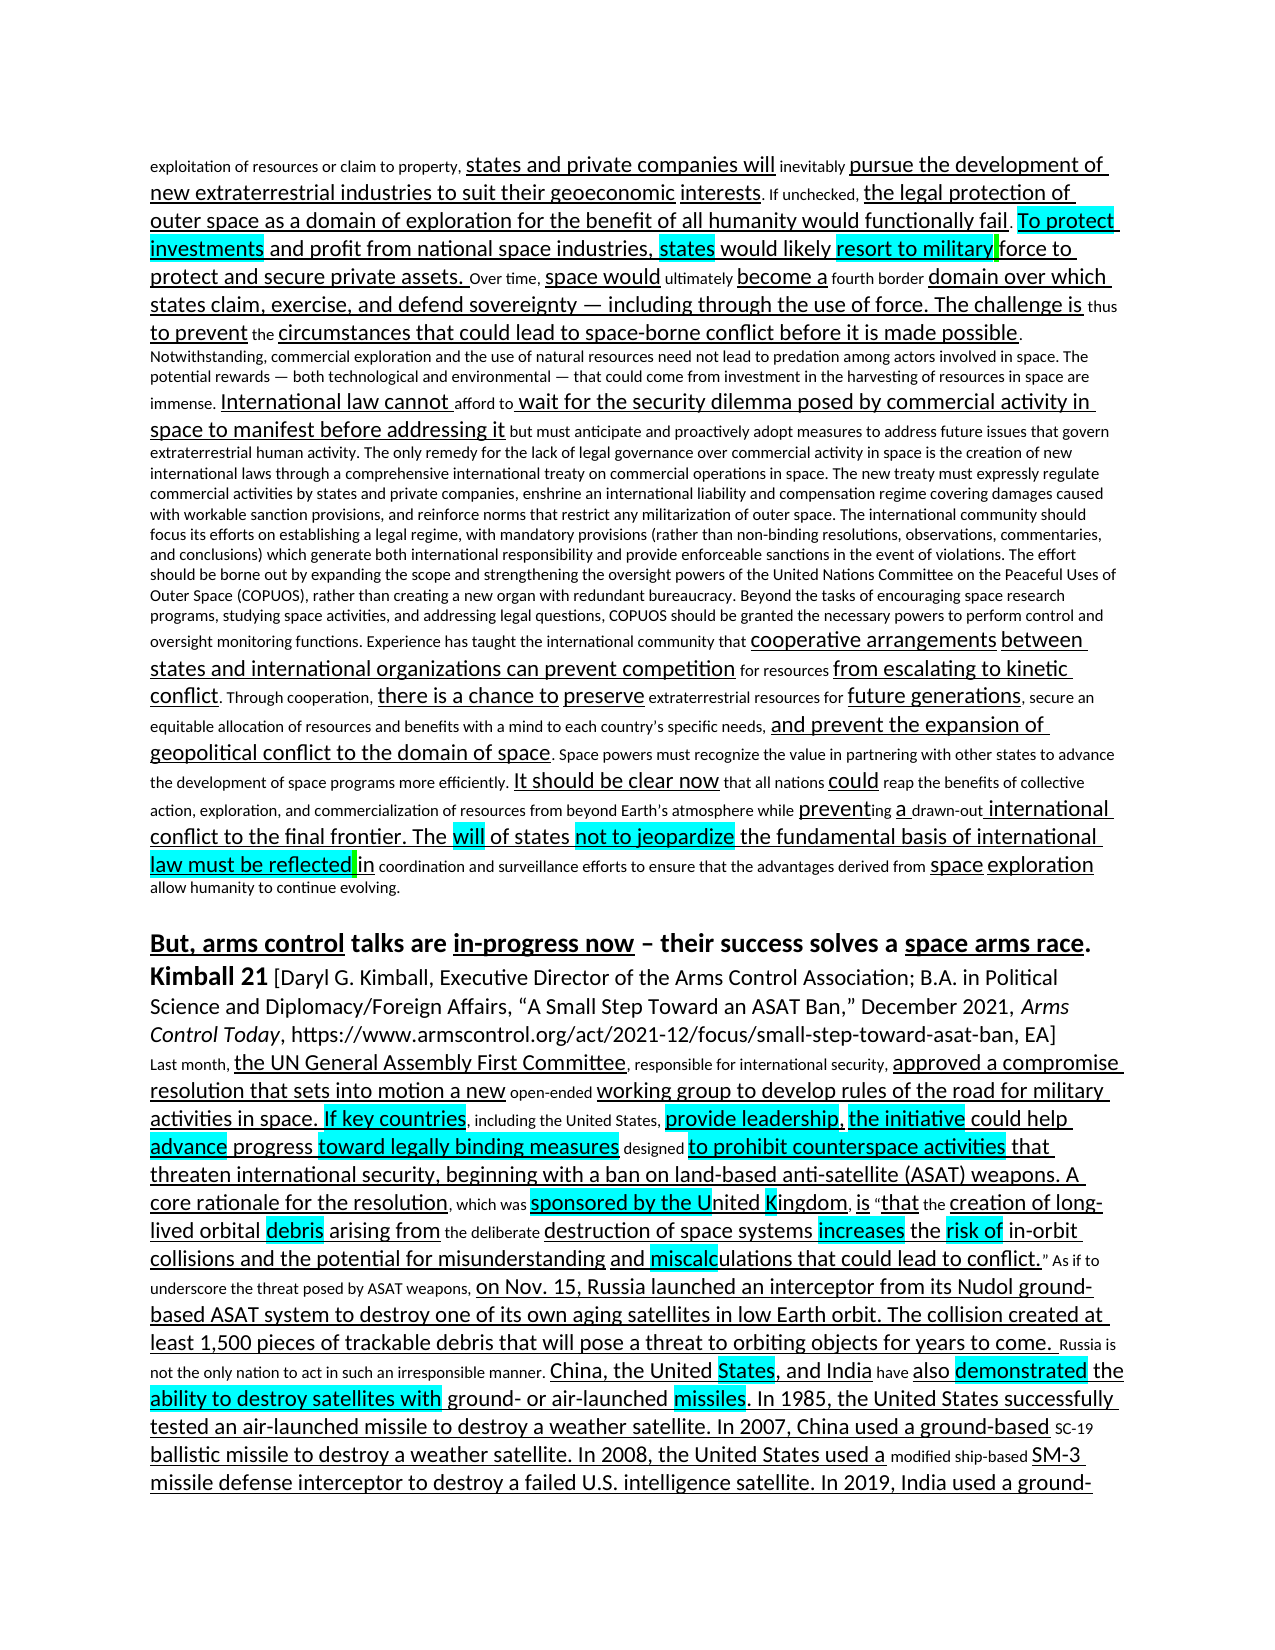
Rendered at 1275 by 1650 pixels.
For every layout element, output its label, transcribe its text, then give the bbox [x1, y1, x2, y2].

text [150, 1048, 1125, 1497]
text Kimball 21 [Daryl G. Kimball, Executive Director of the Arms Control Association; B.A. in Political Science and Diplomacy/Foreign Affairs, “A Small Step Toward an ASAT Ban,” December 2021, Arms Control Today, https://www.armscontrol.org/act/2021-12/focus/small-step-toward-asat-ban, EA] [150, 959, 1125, 1048]
subtitle But, arms control talks are in-progress now – their success solves a space arms race. [150, 926, 1125, 959]
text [150, 150, 1125, 898]
